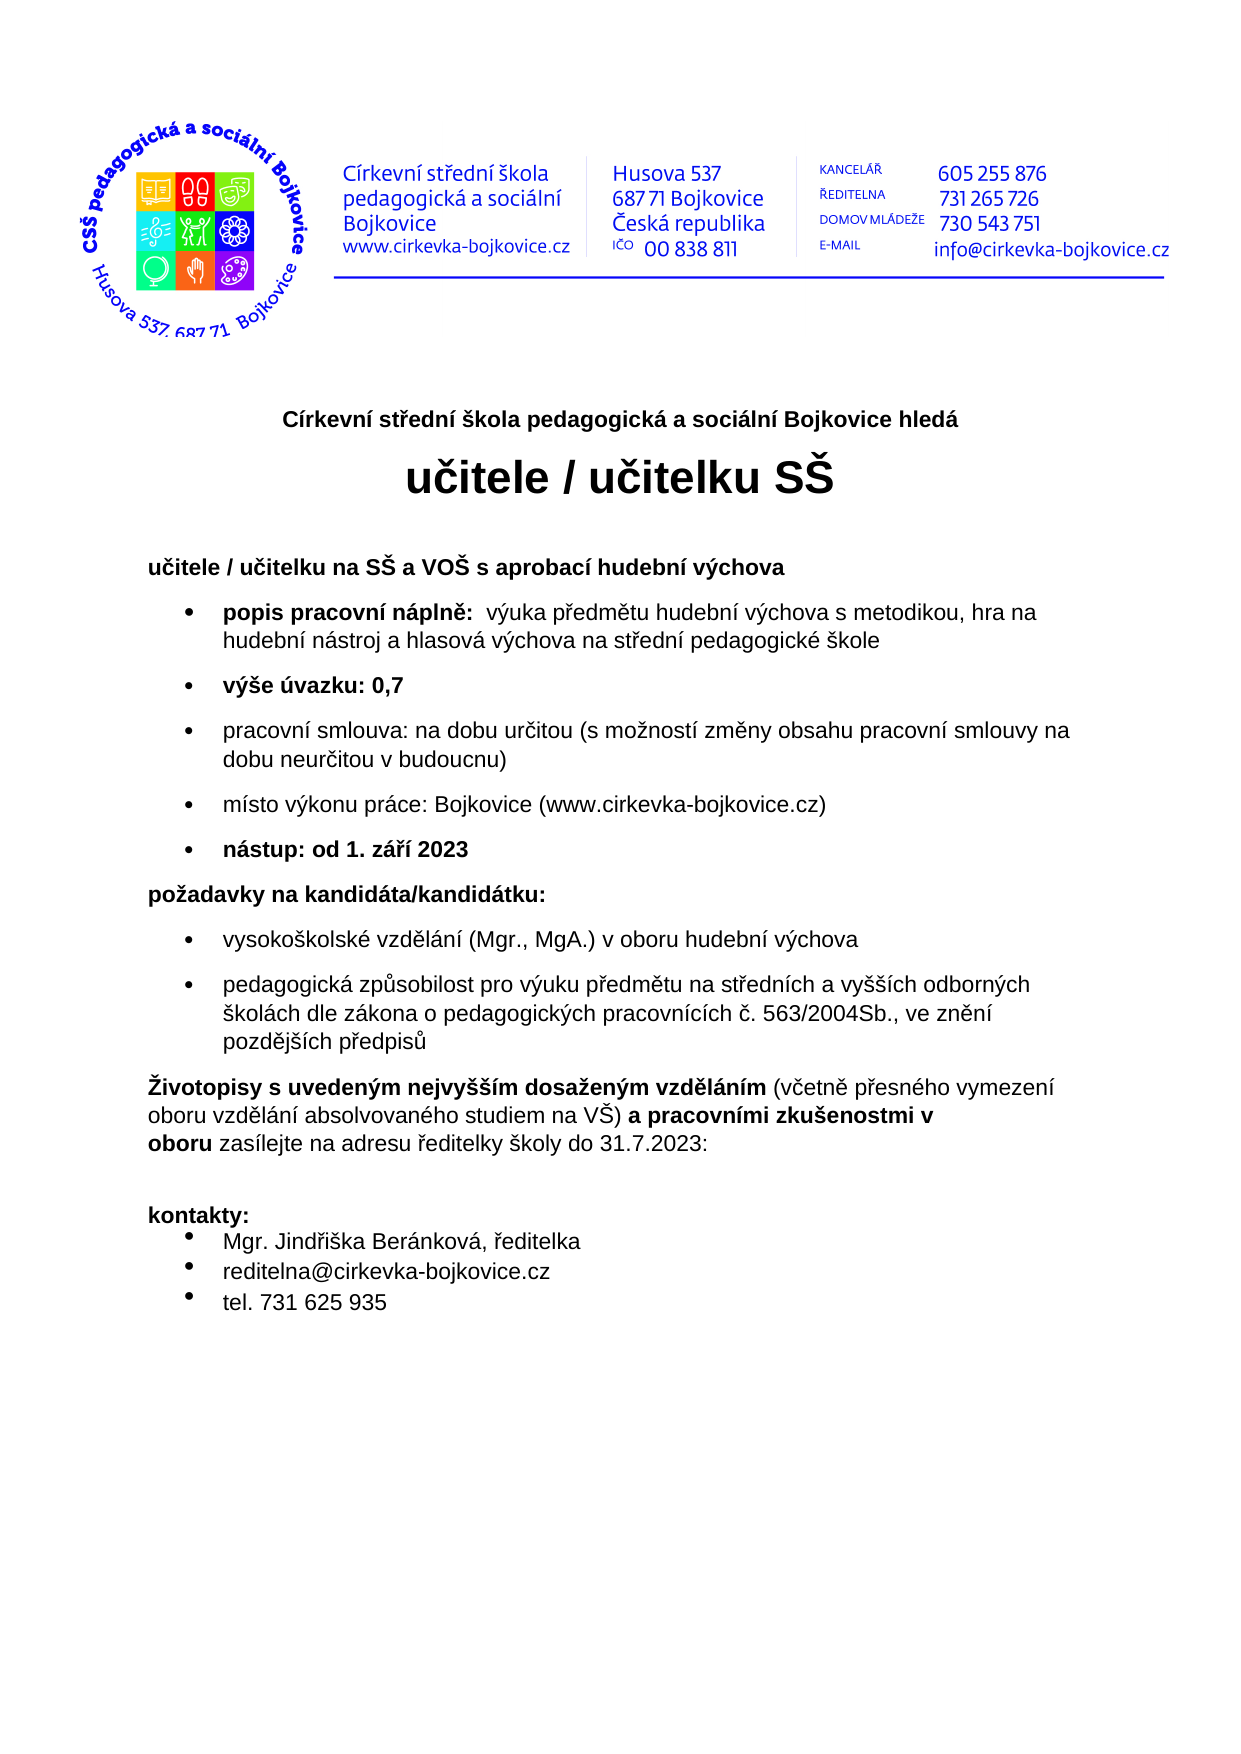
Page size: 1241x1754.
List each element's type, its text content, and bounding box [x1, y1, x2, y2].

list místo výkonu práce: Bojkovice (www.cirkevka-bojkovice.cz) [185, 791, 1093, 817]
text požadavky na kandidáta/kandidátku: [148, 881, 1093, 908]
list Mgr. Jindřiška Beránková, ředitelka [185, 1228, 1093, 1254]
text kontakty: [148, 1202, 1093, 1228]
list pracovní smlouva: na dobu určitou (s možností změny obsahu pracovní smlouvy na dobu neurčitou v budoucnu) [185, 717, 1093, 772]
list tel. 731 625 935 [185, 1288, 1093, 1315]
text učitele / učitelku SŠ [148, 451, 1093, 503]
text učitele / učitelku na SŠ a VOŠ s aprobací hudební výchova [148, 554, 1093, 580]
list vysokoškolské vzdělání (Mgr., MgA.) v oboru hudební výchova [185, 926, 1093, 953]
text Životopisy s uvedeným nejvyšším dosaženým vzděláním (včetně přesného vymezení oboru vzdělání absolvovaného studiem na VŠ) a pracovními zkušenostmi v oboru zasílejte na adresu ředitelky školy do 31.7.2023: [148, 1073, 1093, 1157]
list popis pracovní náplně: výuka předmětu hudební výchova s metodikou, hra na hudební nástroj a hlasová výchova na střední pedagogické škole [185, 599, 1093, 654]
picture [79, 121, 1169, 337]
list reditelna@cirkevka-bojkovice.cz [185, 1258, 1093, 1285]
text Církevní střední škola pedagogická a sociální Bojkovice hledá [148, 406, 1093, 432]
list nástup: od 1. září 2023 [185, 836, 1093, 862]
list pedagogická způsobilost pro výuku předmětu na středních a vyšších odborných školách dle zákona o pedagogických pracovnících č. 563/2004Sb., ve znění pozdějších předpisů [185, 971, 1093, 1055]
list výše úvazku: 0,7 [185, 672, 1093, 699]
